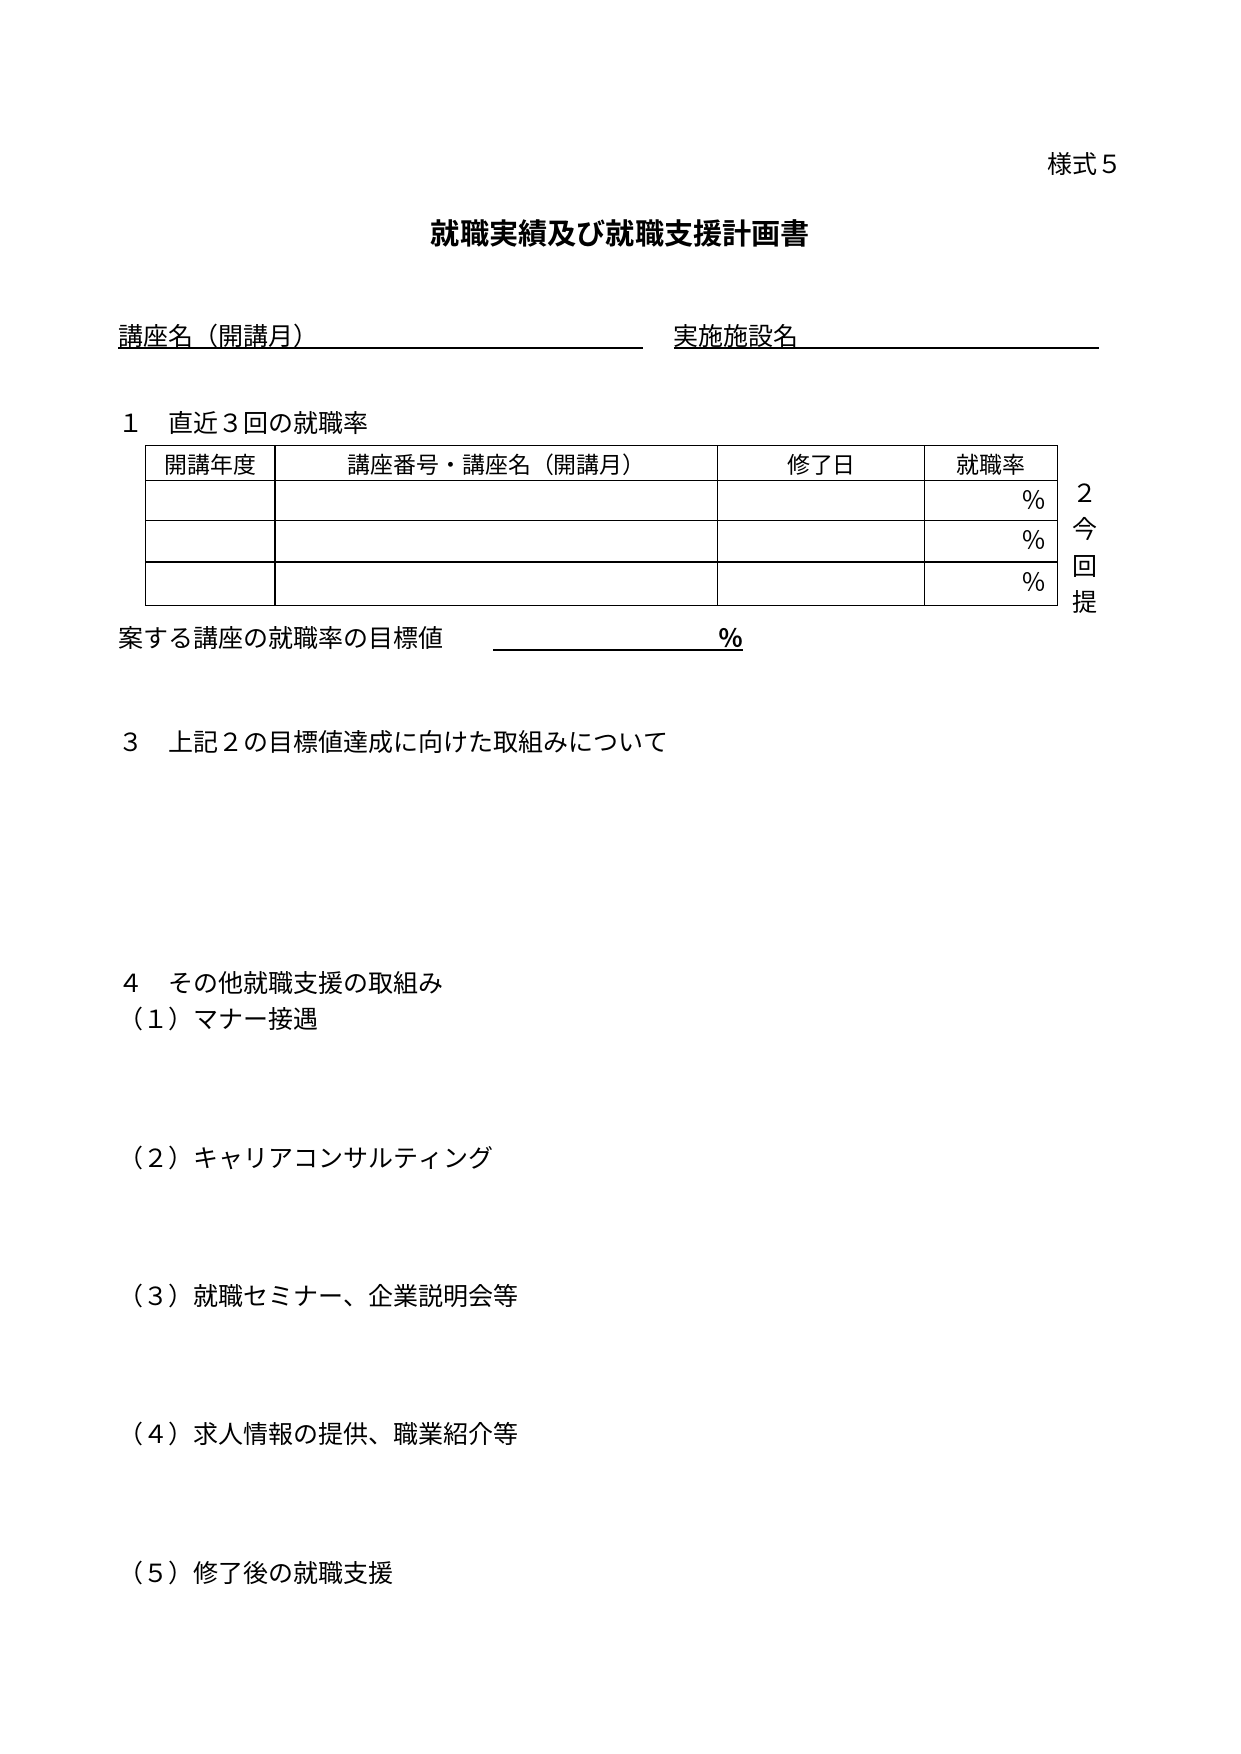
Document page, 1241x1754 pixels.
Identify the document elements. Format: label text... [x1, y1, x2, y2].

table_cell [276, 481, 717, 519]
text ３ 上記２の目標値達成に向けた取組みについて [118, 723, 1122, 759]
table_header 講座番号・講座名（開講月） [276, 446, 717, 480]
text （４）求人情報の提供、職業紹介等 [118, 1415, 1122, 1451]
table_cell [146, 481, 274, 519]
text 講座名（開講月） 実施施設名 [118, 300, 1166, 369]
text （５）修了後の就職支援 [118, 1553, 1122, 1590]
table_cell [146, 521, 274, 561]
table_cell [276, 521, 717, 561]
table_cell [718, 563, 924, 605]
text 様式５ [118, 128, 1122, 197]
table_header 修了日 [718, 446, 924, 480]
table_cell ％ [925, 521, 1057, 561]
table_cell ％ [925, 481, 1057, 519]
text （１）マナー接遇 [118, 1000, 1122, 1036]
text 就職実績及び就職支援計画書 [118, 197, 1122, 266]
table_header 就職率 [925, 446, 1057, 480]
text １ 直近３回の就職率 [118, 403, 1122, 439]
table_cell [276, 563, 717, 605]
text （２）キャリアコンサルティング [118, 1138, 1122, 1174]
table_cell ％ [925, 563, 1057, 605]
table_cell [718, 521, 924, 561]
table_cell [146, 563, 274, 605]
text ２ 今回提案する講座の就職率の目標値 ％ [118, 473, 1122, 655]
text （３）就職セミナー、企業説明会等 [118, 1277, 1122, 1313]
table_cell [718, 481, 924, 519]
table_header 開講年度 [146, 446, 274, 480]
text ４ その他就職支援の取組み [118, 963, 1122, 1000]
